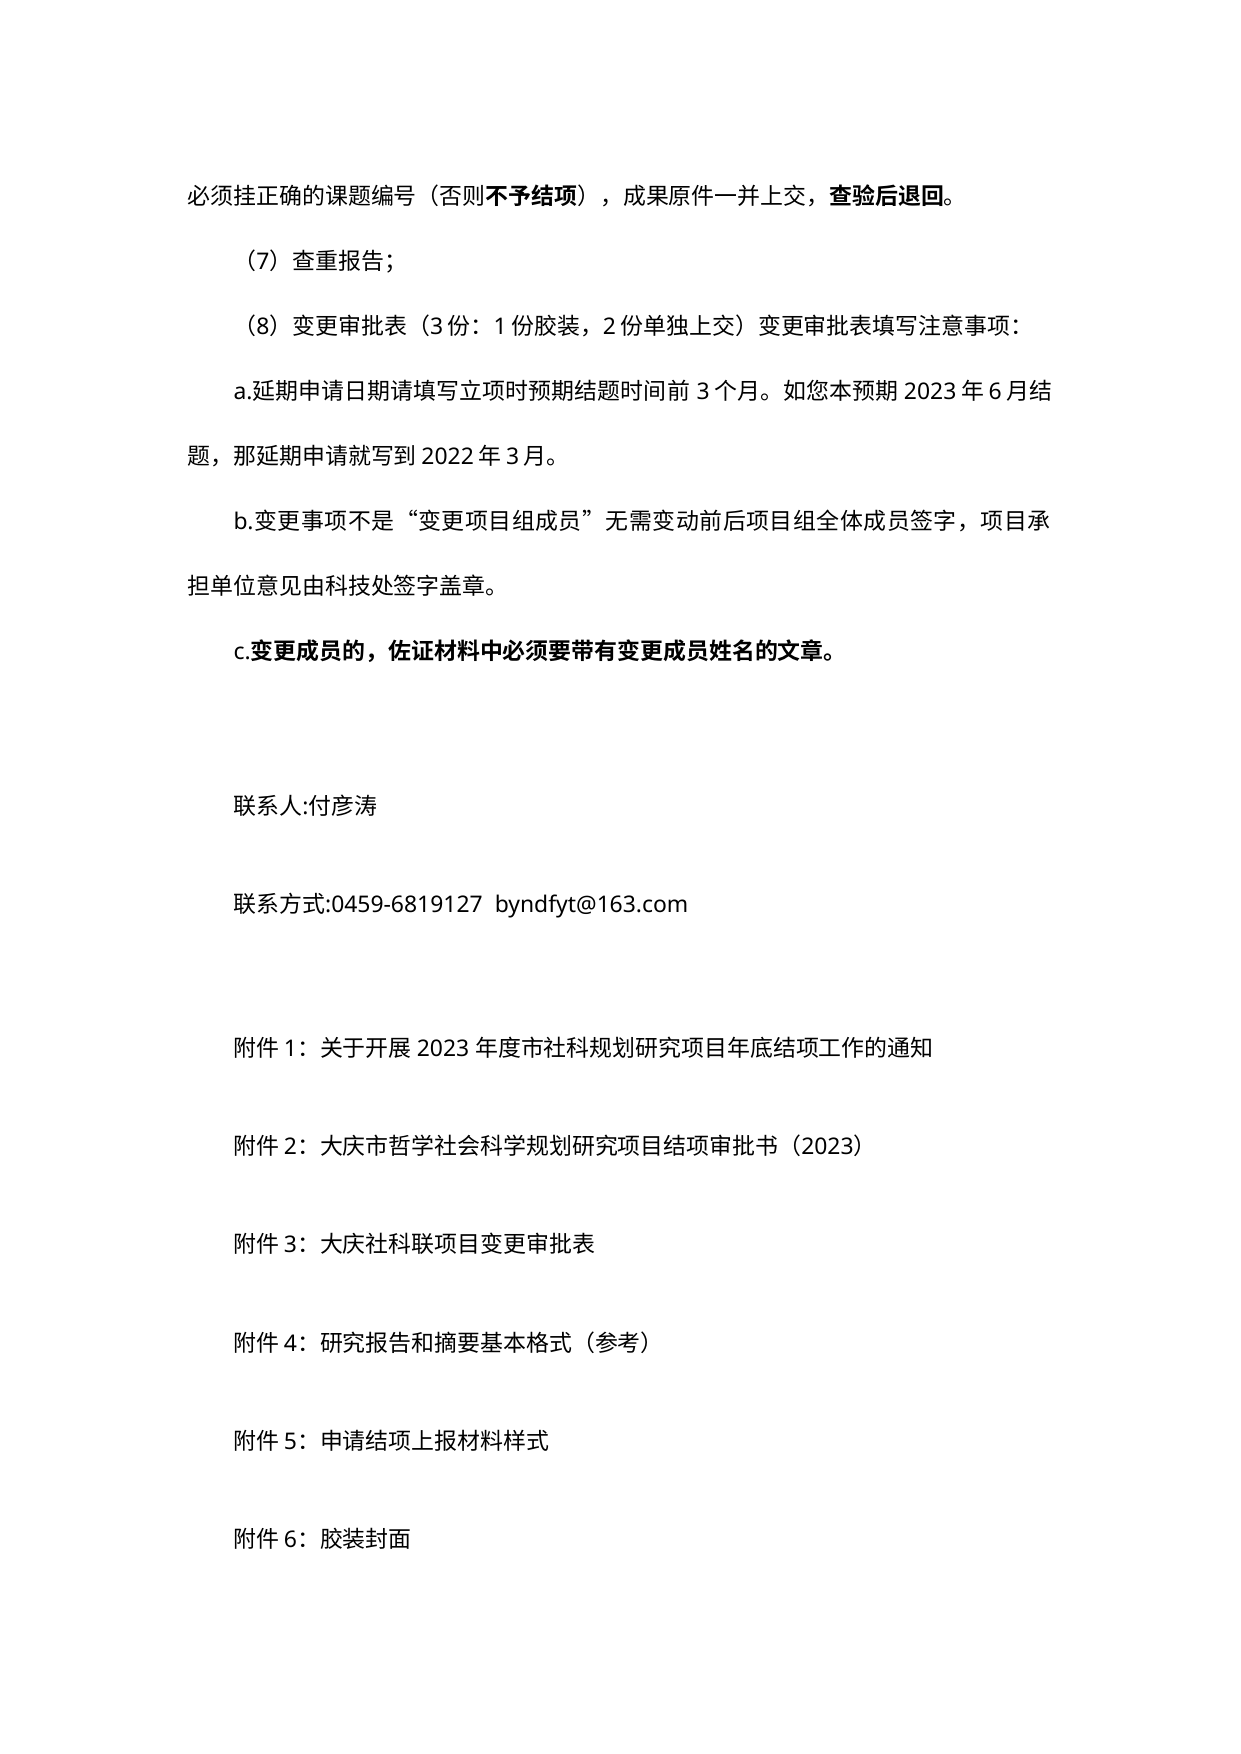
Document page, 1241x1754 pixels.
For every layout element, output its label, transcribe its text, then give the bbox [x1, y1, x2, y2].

list 附件3：大庆社科联项目变更审批表 [187, 1210, 1053, 1275]
text （7）查重报告； [187, 227, 1053, 292]
list 联系人:付彦涛 [187, 772, 1053, 837]
text c.变更成员的，佐证材料中必须要带有变更成员姓名的文章。 [187, 617, 1053, 682]
list 附件5：申请结项上报材料样式 [187, 1407, 1053, 1472]
list 附件4：研究报告和摘要基本格式（参考） [187, 1309, 1053, 1374]
text （8）变更审批表（3份：1份胶装，2份单独上交）变更审批表填写注意事项： [187, 292, 1053, 357]
list 联系方式:0459-6819127 byndfyt@163.com [187, 870, 1053, 935]
list 附件1：关于开展 2023 年度市社科规划研究项目年底结项工作的通知 [187, 1014, 1053, 1079]
text a.延期申请日期请填写立项时预期结题时间前3个月。如您本预期2023年6月结题，那延期申请就写到2022年3月。 [187, 357, 1053, 487]
list 附件2：大庆市哲学社会科学规划研究项目结项审批书（2023） [187, 1112, 1053, 1177]
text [187, 162, 1053, 227]
list 附件6：胶装封面 [187, 1505, 1053, 1570]
text b.变更事项不是“变更项目组成员”无需变动前后项目组全体成员签字，项目承担单位意见由科技处签字盖章。 [187, 487, 1053, 617]
